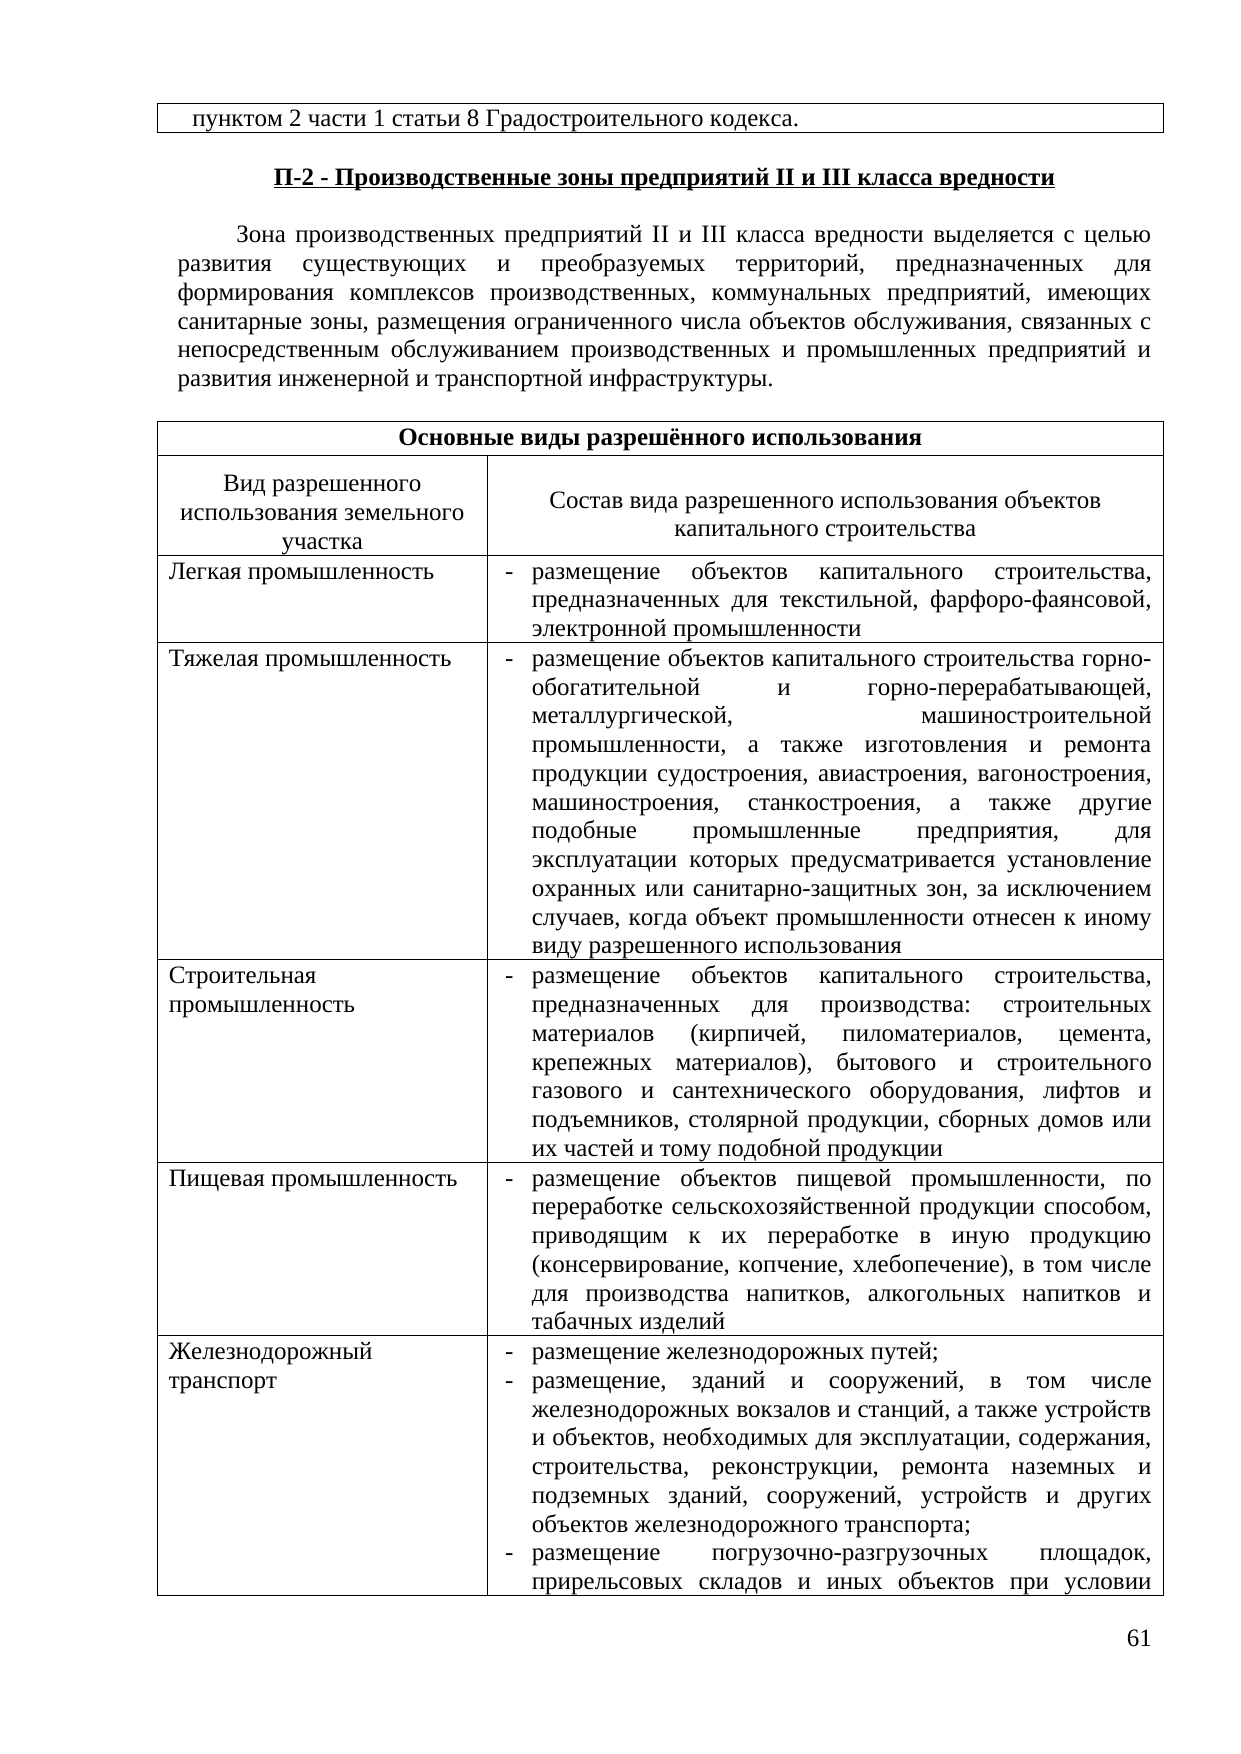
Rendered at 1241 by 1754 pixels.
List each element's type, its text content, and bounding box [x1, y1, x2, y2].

table_cell Тяжелая промышленность [158, 643, 487, 959]
table_cell размещение объектов капитального строительства, предназначенных для текстильной, фарфоро-фаянсовой, электронной промышленности [488, 556, 1163, 642]
table_cell Вид разрешенного использования земельного участка [158, 456, 487, 555]
text П-2 - Производственные зоны предприятий II и III класса вредности [177, 162, 1152, 191]
table_cell Строительная промышленность [158, 960, 487, 1162]
table_cell размещение объектов пищевой промышленности, по переработке сельскохозяйственной продукции способом, приводящим к их переработке в иную продукцию (консервирование, копчение, хлебопечение), в том числе для производства напитков, алкогольных напитков и табачных изделий [488, 1163, 1163, 1335]
table_header Основные виды разрешённого использования [158, 422, 1163, 455]
text Зона производственных предприятий II и III класса вредности выделяется с целью развития существующих и преобразуемых территорий, предназначенных для формирования комплексов производственных, коммунальных предприятий, имеющих санитарные зоны, размещения ограниченного числа объектов обслуживания, связанных с непосредственным обслуживанием производственных и промышленных предприятий и развития инженерной и транспортной инфраструктуры. [177, 219, 1152, 392]
table_cell Легкая промышленность [158, 556, 487, 642]
table_cell Пищевая промышленность [158, 1163, 487, 1335]
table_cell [158, 1336, 487, 1595]
table_cell Состав вида разрешенного использования объектов капитального строительства [488, 456, 1163, 555]
table_cell размещение объектов капитального строительства, предназначенных для производства: строительных материалов (кирпичей, пиломатериалов, цемента, крепежных материалов), бытового и строительного газового и сантехнического оборудования, лифтов и подъемников, столярной продукции, сборных домов или их частей и тому подобной продукции [488, 960, 1163, 1162]
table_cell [488, 1336, 1163, 1595]
table_cell размещение объектов капитального строительства горно-обогатительной и горно-перерабатывающей, металлургической, машиностроительной промышленности, а также изготовления и ремонта продукции судостроения, авиастроения, вагоностроения, машиностроения, станкостроения, а также другие подобные промышленные предприятия, для эксплуатации которых предусматривается установление охранных или санитарно-защитных зон, за исключением случаев, когда объект промышленности отнесен к иному виду разрешенного использования [488, 643, 1163, 959]
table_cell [158, 104, 1163, 132]
